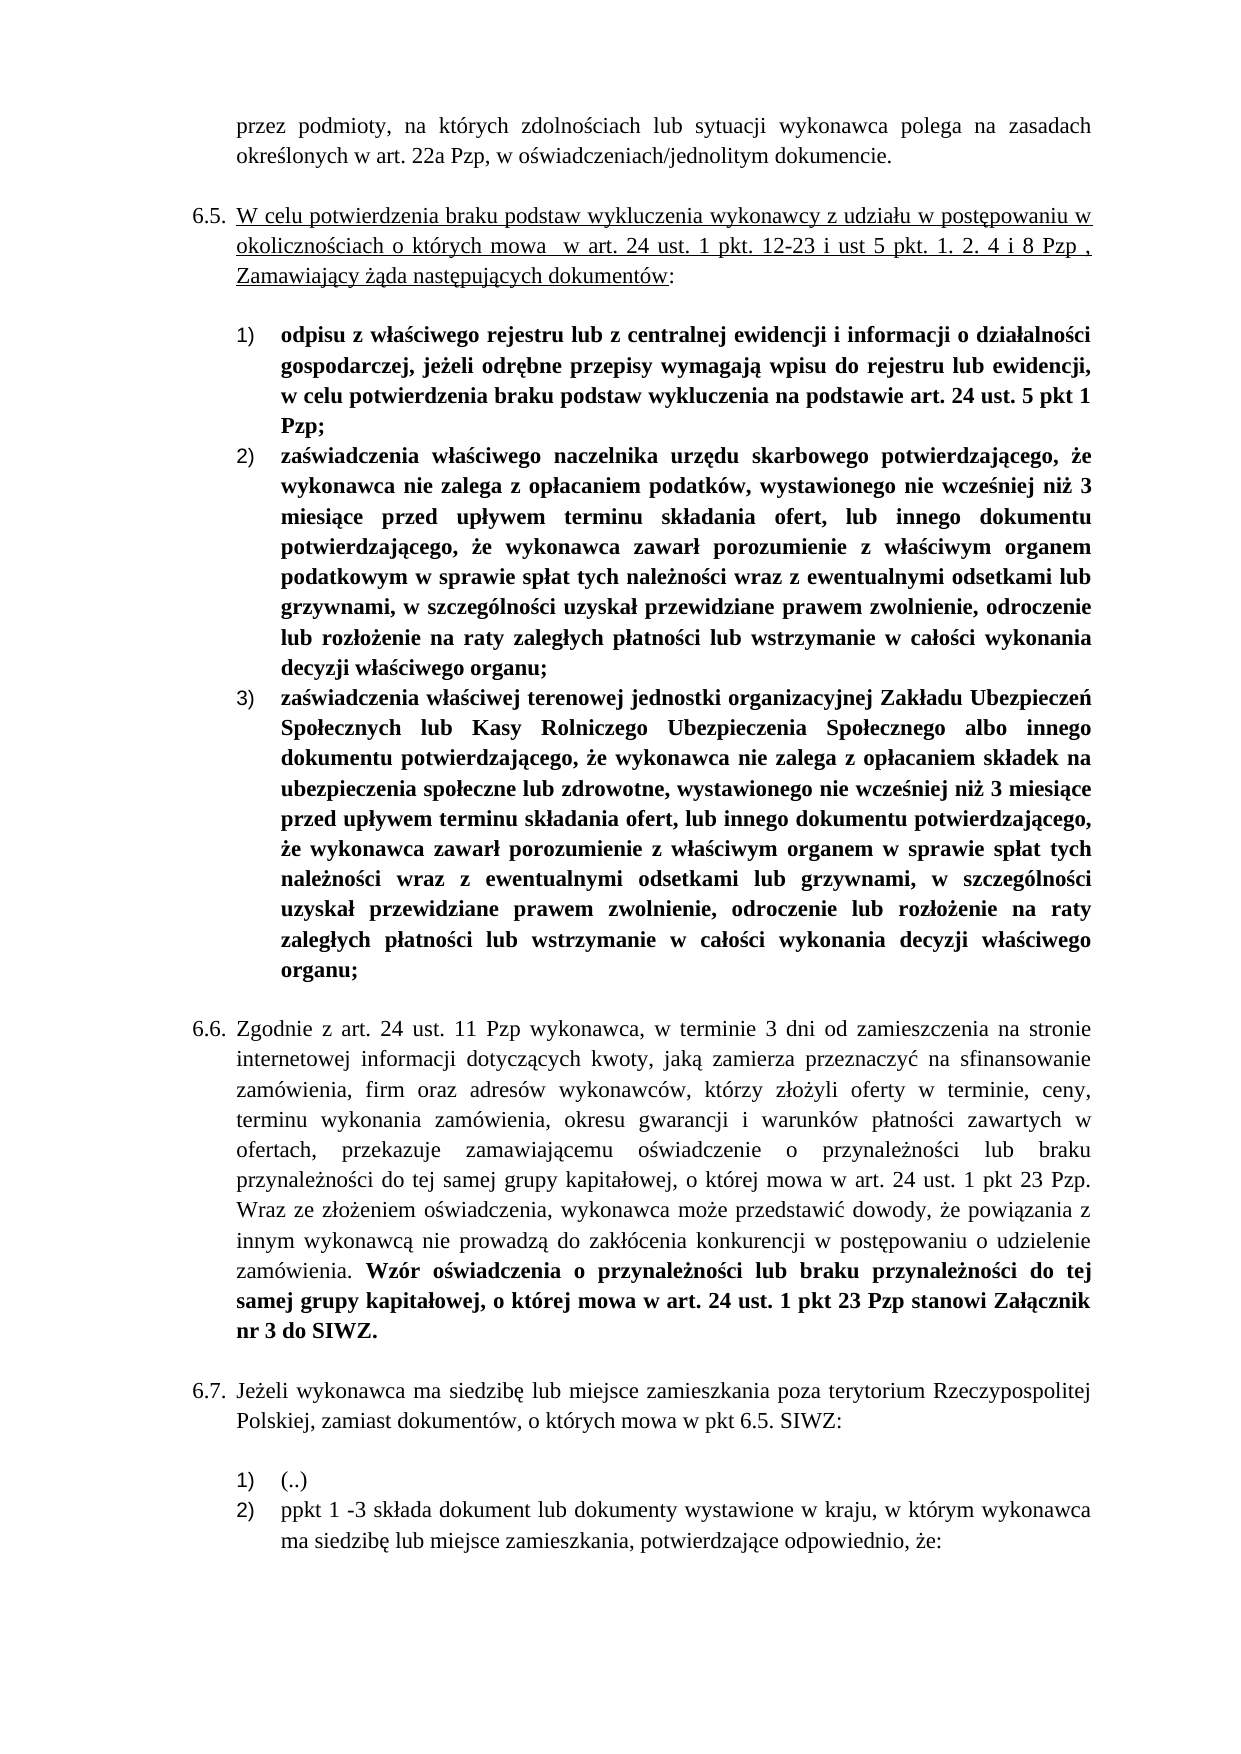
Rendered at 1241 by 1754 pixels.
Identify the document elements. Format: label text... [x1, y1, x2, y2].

list W celu potwierdzenia braku podstaw wykluczenia wykonawcy z udziału w postępowaniu w okolicznościach o których mowa w art. 24 ust. 1 pkt. 12-23 i ust 5 pkt. 1. 2. 4 i 8 Pzp , Zamawiający żąda następujących dokumentów: [192, 202, 1093, 288]
list zaświadczenia właściwego naczelnika urzędu skarbowego potwierdzającego, że wykonawca nie zalega z opłacaniem podatków, wystawionego nie wcześniej niż 3 miesiące przed upływem terminu składania ofert, lub innego dokumentu potwierdzającego, że wykonawca zawarł porozumienie z właściwym organem podatkowym w sprawie spłat tych należności wraz z ewentualnymi odsetkami lub grzywnami, w szczególności uzyskał przewidziane prawem zwolnienie, odroczenie lub rozłożenie na raty zaległych płatności lub wstrzymanie w całości wykonania decyzji właściwego organu; [236, 442, 1093, 680]
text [192, 112, 1093, 169]
list ppkt 1 -3 składa dokument lub dokumenty wystawione w kraju, w którym wykonawca ma siedzibę lub miejsce zamieszkania, potwierdzające odpowiednio, że: [236, 1496, 1093, 1553]
list zaświadczenia właściwej terenowej jednostki organizacyjnej Zakładu Ubezpieczeń Społecznych lub Kasy Rolniczego Ubezpieczenia Społecznego albo innego dokumentu potwierdzającego, że wykonawca nie zalega z opłacaniem składek na ubezpieczenia społeczne lub zdrowotne, wystawionego nie wcześniej niż 3 miesiące przed upływem terminu składania ofert, lub innego dokumentu potwierdzającego, że wykonawca zawarł porozumienie z właściwym organem w sprawie spłat tych należności wraz z ewentualnymi odsetkami lub grzywnami, w szczególności uzyskał przewidziane prawem zwolnienie, odroczenie lub rozłożenie na raty zaległych płatności lub wstrzymanie w całości wykonania decyzji właściwego organu; [236, 684, 1093, 982]
list Jeżeli wykonawca ma siedzibę lub miejsce zamieszkania poza terytorium Rzeczypospolitej Polskiej, zamiast dokumentów, o których mowa w pkt 6.5. SIWZ: [192, 1377, 1093, 1433]
list odpisu z właściwego rejestru lub z centralnej ewidencji i informacji o działalności gospodarczej, jeżeli odrębne przepisy wymagają wpisu do rejestru lub ewidencji, w celu potwierdzenia braku podstaw wykluczenia na podstawie art. 24 ust. 5 pkt 1 Pzp; [236, 321, 1093, 438]
list Zgodnie z art. 24 ust. 11 Pzp wykonawca, w terminie 3 dni od zamieszczenia na stronie internetowej informacji dotyczących kwoty, jaką zamierza przeznaczyć na sfinansowanie zamówienia, firm oraz adresów wykonawców, którzy złożyli oferty w terminie, ceny, terminu wykonania zamówienia, okresu gwarancji i warunków płatności zawartych w ofertach, przekazuje zamawiającemu oświadczenie o przynależności lub braku przynależności do tej samej grupy kapitałowej, o której mowa w art. 24 ust. 1 pkt 23 Pzp. Wraz ze złożeniem oświadczenia, wykonawca może przedstawić dowody, że powiązania z innym wykonawcą nie prowadzą do zakłócenia konkurencji w postępowaniu o udzielenie zamówienia. Wzór oświadczenia o przynależności lub braku przynależności do tej samej grupy kapitałowej, o której mowa w art. 24 ust. 1 pkt 23 Pzp stanowi Załącznik nr 3 do SIWZ. [192, 1015, 1093, 1344]
list (..) [236, 1466, 1093, 1493]
